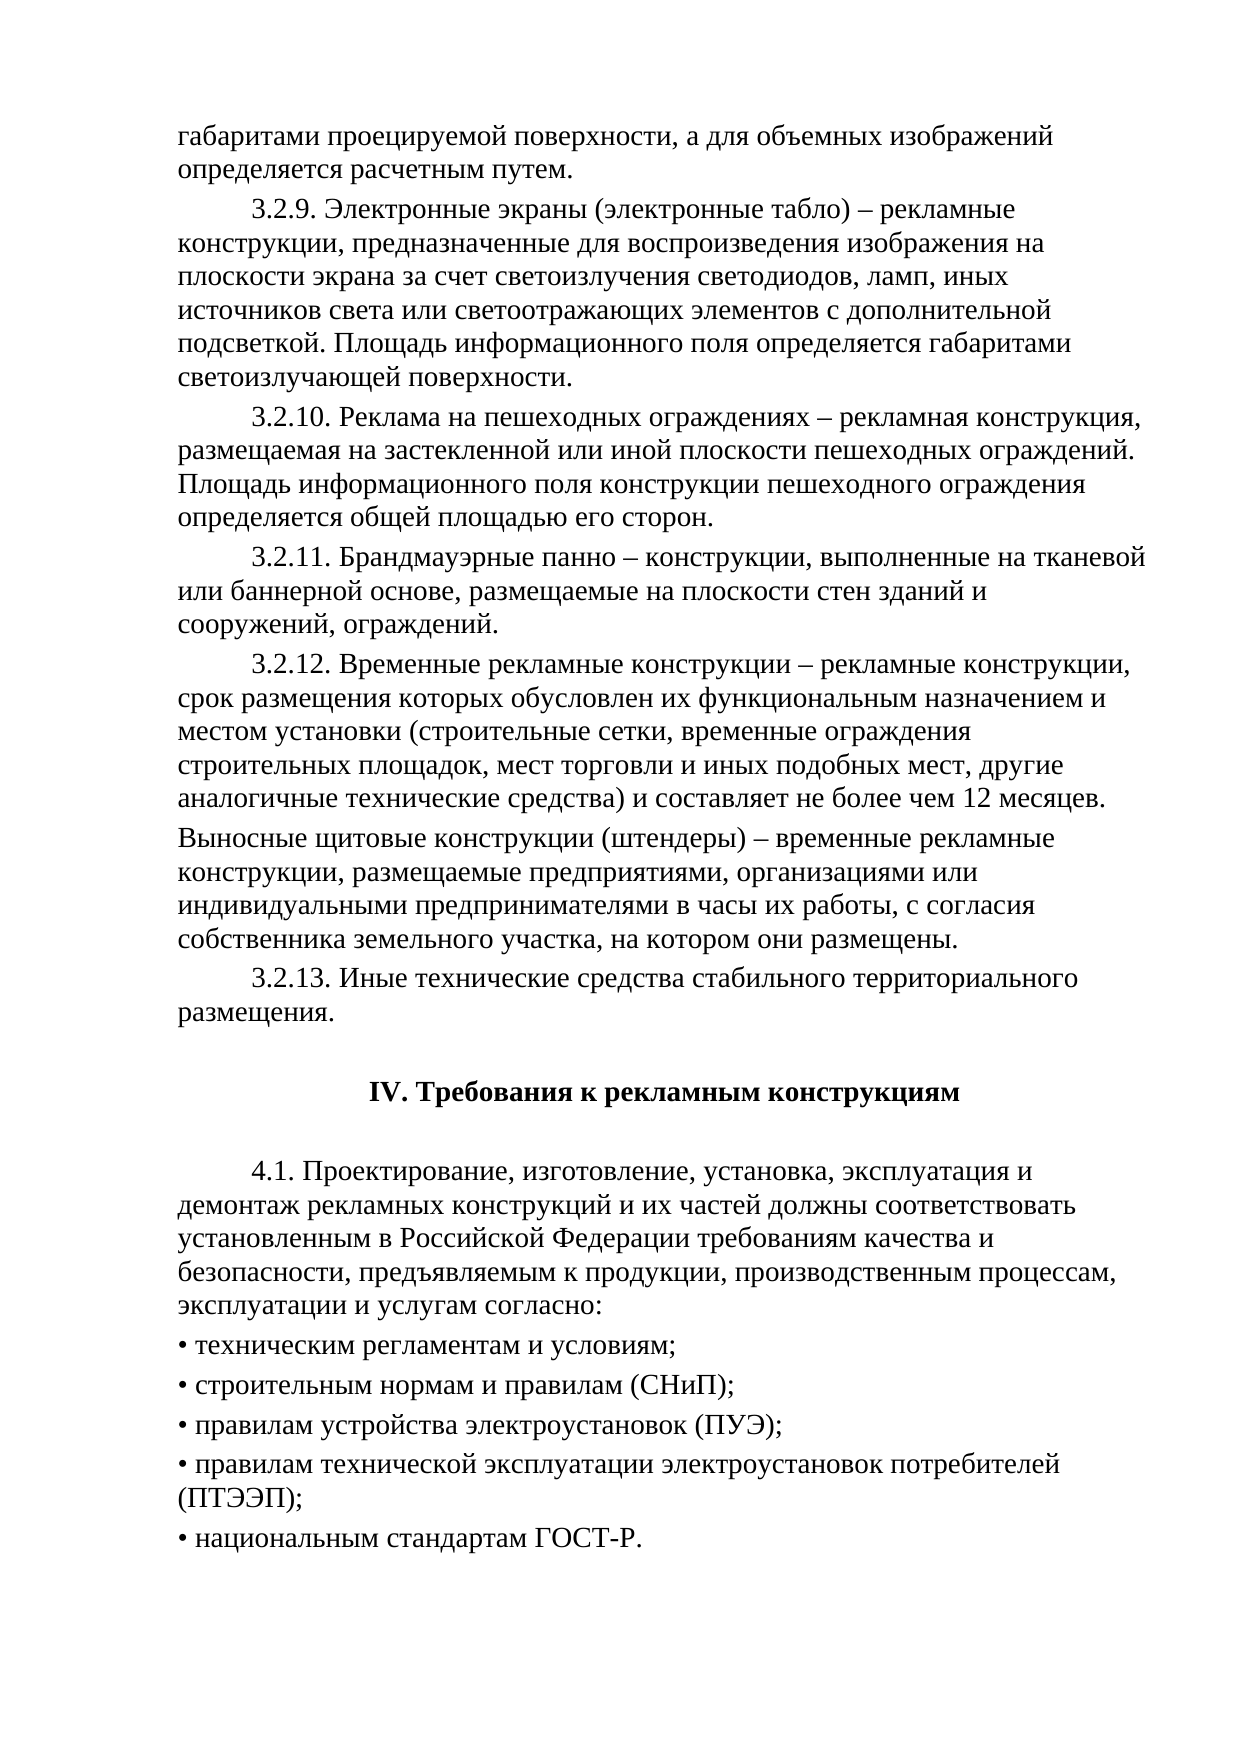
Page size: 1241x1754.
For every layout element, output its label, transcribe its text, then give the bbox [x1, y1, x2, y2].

text IV. Требования к рекламным конструкциям [177, 1074, 1152, 1107]
text • техническим регламентам и условиям; [177, 1327, 1152, 1361]
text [177, 118, 1152, 185]
text 3.2.10. Реклама на пешеходных ограждениях – рекламная конструкция, размещаемая на застекленной или иной плоскости пешеходных ограждений. Площадь информационного поля конструкции пешеходного ограждения определяется общей площадью его сторон. [177, 399, 1152, 533]
text • национальным стандартам ГОСТ-Р. [177, 1520, 1152, 1553]
text 3.2.12. Временные рекламные конструкции – рекламные конструкции, срок размещения которых обусловлен их функциональным назначением и местом установки (строительные сетки, временные ограждения строительных площадок, мест торговли и иных подобных мест, другие аналогичные технические средства) и составляет не более чем 12 месяцев. [177, 646, 1152, 814]
text • правилам технической эксплуатации электроустановок потребителей (ПТЭЭП); [177, 1447, 1152, 1514]
text Выносные щитовые конструкции (штендеры) – временные рекламные конструкции, размещаемые предприятиями, организациями или индивидуальными предпринимателями в часы их работы, с согласия собственника земельного участка, на котором они размещены. [177, 820, 1152, 954]
text 3.2.9. Электронные экраны (электронные табло) – рекламные конструкции, предназначенные для воспроизведения изображения на плоскости экрана за счет светоизлучения светодиодов, ламп, иных источников света или светоотражающих элементов с дополнительной подсветкой. Площадь информационного поля определяется габаритами светоизлучающей поверхности. [177, 191, 1152, 393]
text 3.2.13. Иные технические средства стабильного территориального размещения. [177, 961, 1152, 1028]
text • правилам устройства электроустановок (ПУЭ); [177, 1407, 1152, 1440]
text 4.1. Проектирование, изготовление, установка, эксплуатация и демонтаж рекламных конструкций и их частей должны соответствовать установленным в Российской Федерации требованиям качества и безопасности, предъявляемым к продукции, производственным процессам, эксплуатации и услугам согласно: [177, 1153, 1152, 1321]
text 3.2.11. Брандмауэрные панно – конструкции, выполненные на тканевой или баннерной основе, размещаемые на плоскости стен зданий и сооружений, ограждений. [177, 539, 1152, 640]
text • строительным нормам и правилам (СНиП); [177, 1367, 1152, 1401]
